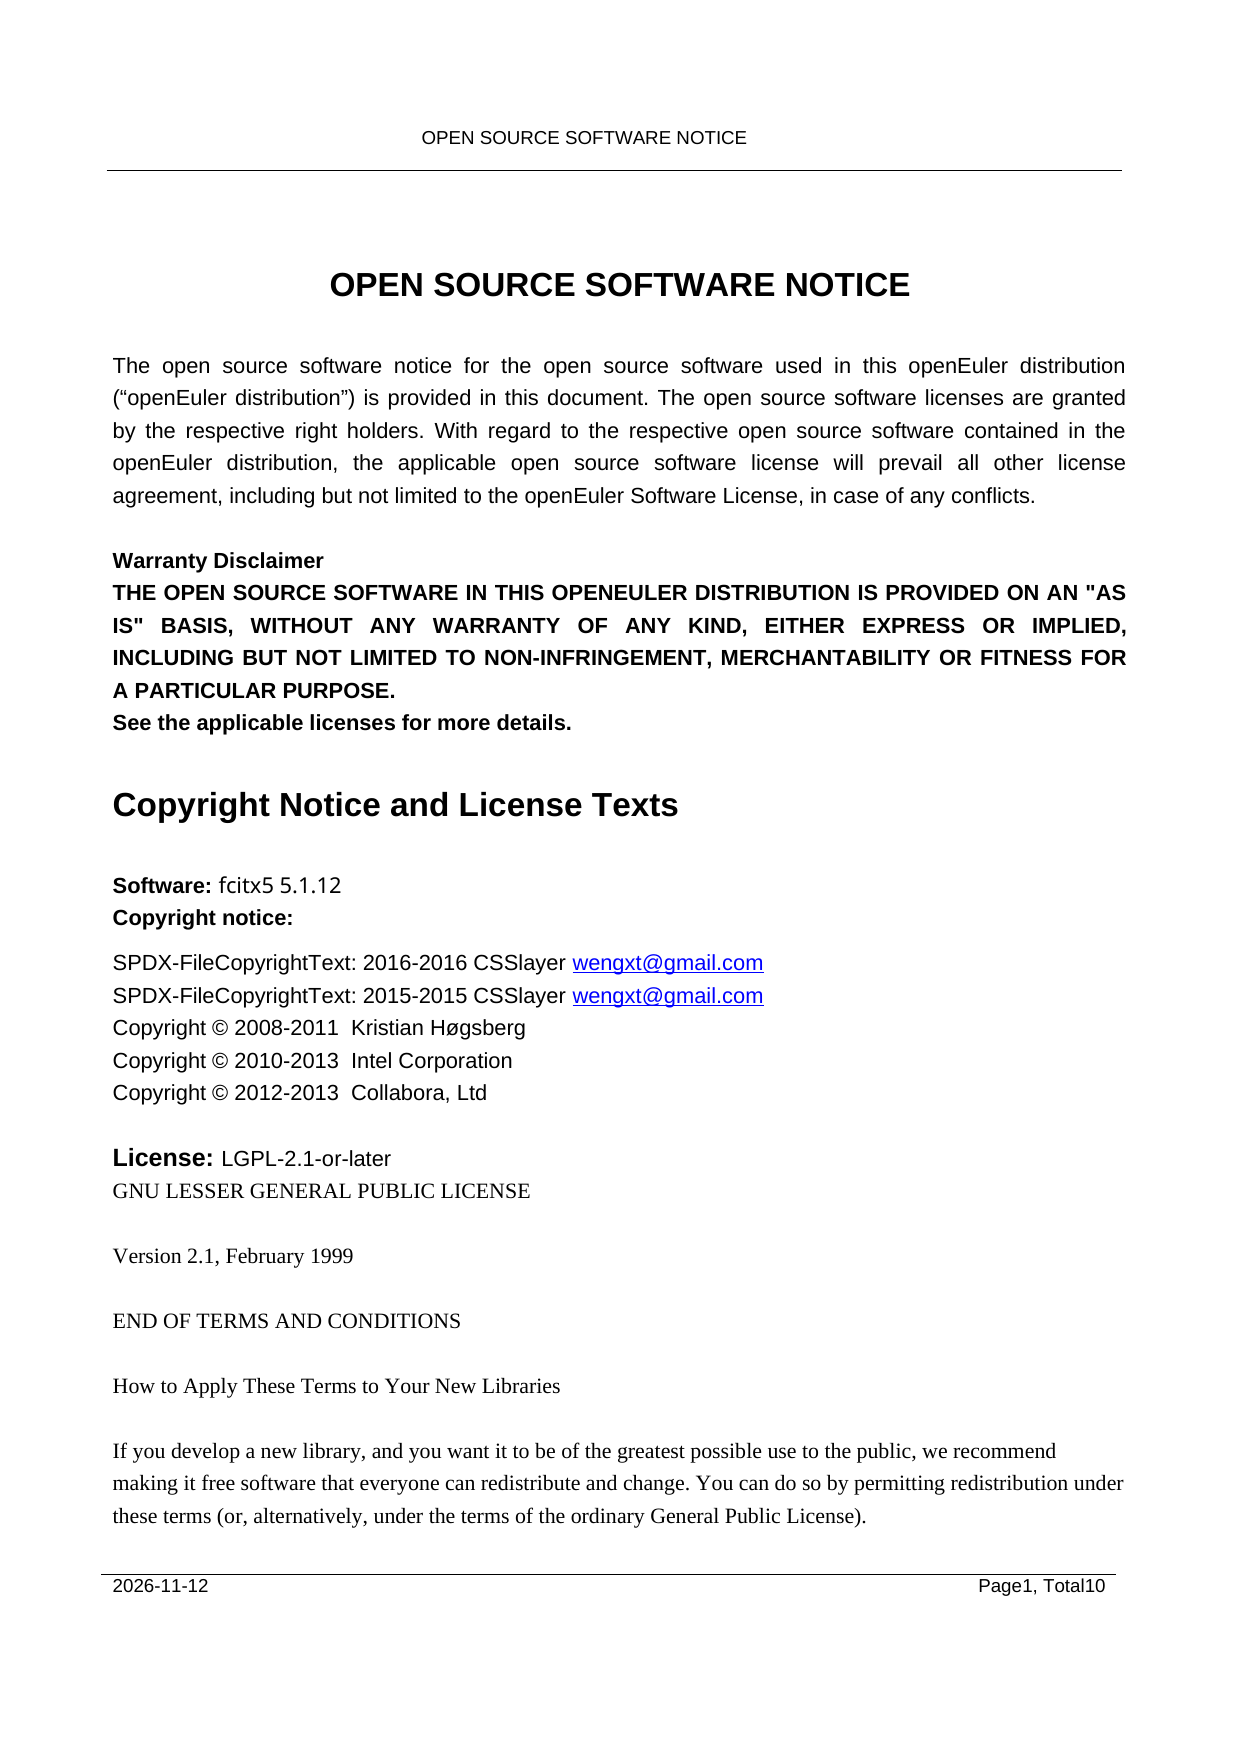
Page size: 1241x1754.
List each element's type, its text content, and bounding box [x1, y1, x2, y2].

text THE OPEN SOURCE SOFTWARE IN THIS OPENEULER DISTRIBUTION IS PROVIDED ON AN "AS IS" BASIS, WITHOUT ANY WARRANTY OF ANY KIND, EITHER EXPRESS OR IMPLIED, INCLUDING BUT NOT LIMITED TO NON-INFRINGEMENT, MERCHANTABILITY OR FITNESS FOR A PARTICULAR PURPOSE. See the applicable licenses for more details. [112, 576, 1128, 739]
text Copyright © 2012-2013 Collabora, Ltd [112, 1077, 1128, 1109]
text SPDX-FileCopyrightText: 2015-2015 CSSlayer wengxt@gmail.com [112, 979, 1128, 1012]
text The open source software notice for the open source software used in this openEuler distribution (“openEuler distribution”) is provided in this document. The open source software licenses are granted by the respective right holders. With regard to the respective open source software contained in the openEuler distribution, the applicable open source software license will prevail all other license agreement, including but not limited to the openEuler Software License, in case of any conflicts. [112, 349, 1128, 511]
text Copyright notice: [112, 901, 1128, 934]
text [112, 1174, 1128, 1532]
text Copyright Notice and License Texts [112, 771, 1128, 836]
text SPDX-FileCopyrightText: 2016-2016 CSSlayer wengxt@gmail.com [112, 947, 1128, 979]
text Copyright © 2010-2013 Intel Corporation [112, 1044, 1128, 1077]
text License: LGPL-2.1-or-later [112, 1142, 1128, 1174]
text Warranty Disclaimer [112, 544, 1128, 576]
text Copyright © 2008-2011 Kristian Høgsberg [112, 1012, 1128, 1044]
title Software: fcitx5 5.1.12 [112, 869, 1128, 901]
text OPEN SOURCE SOFTWARE NOTICE [112, 251, 1128, 316]
